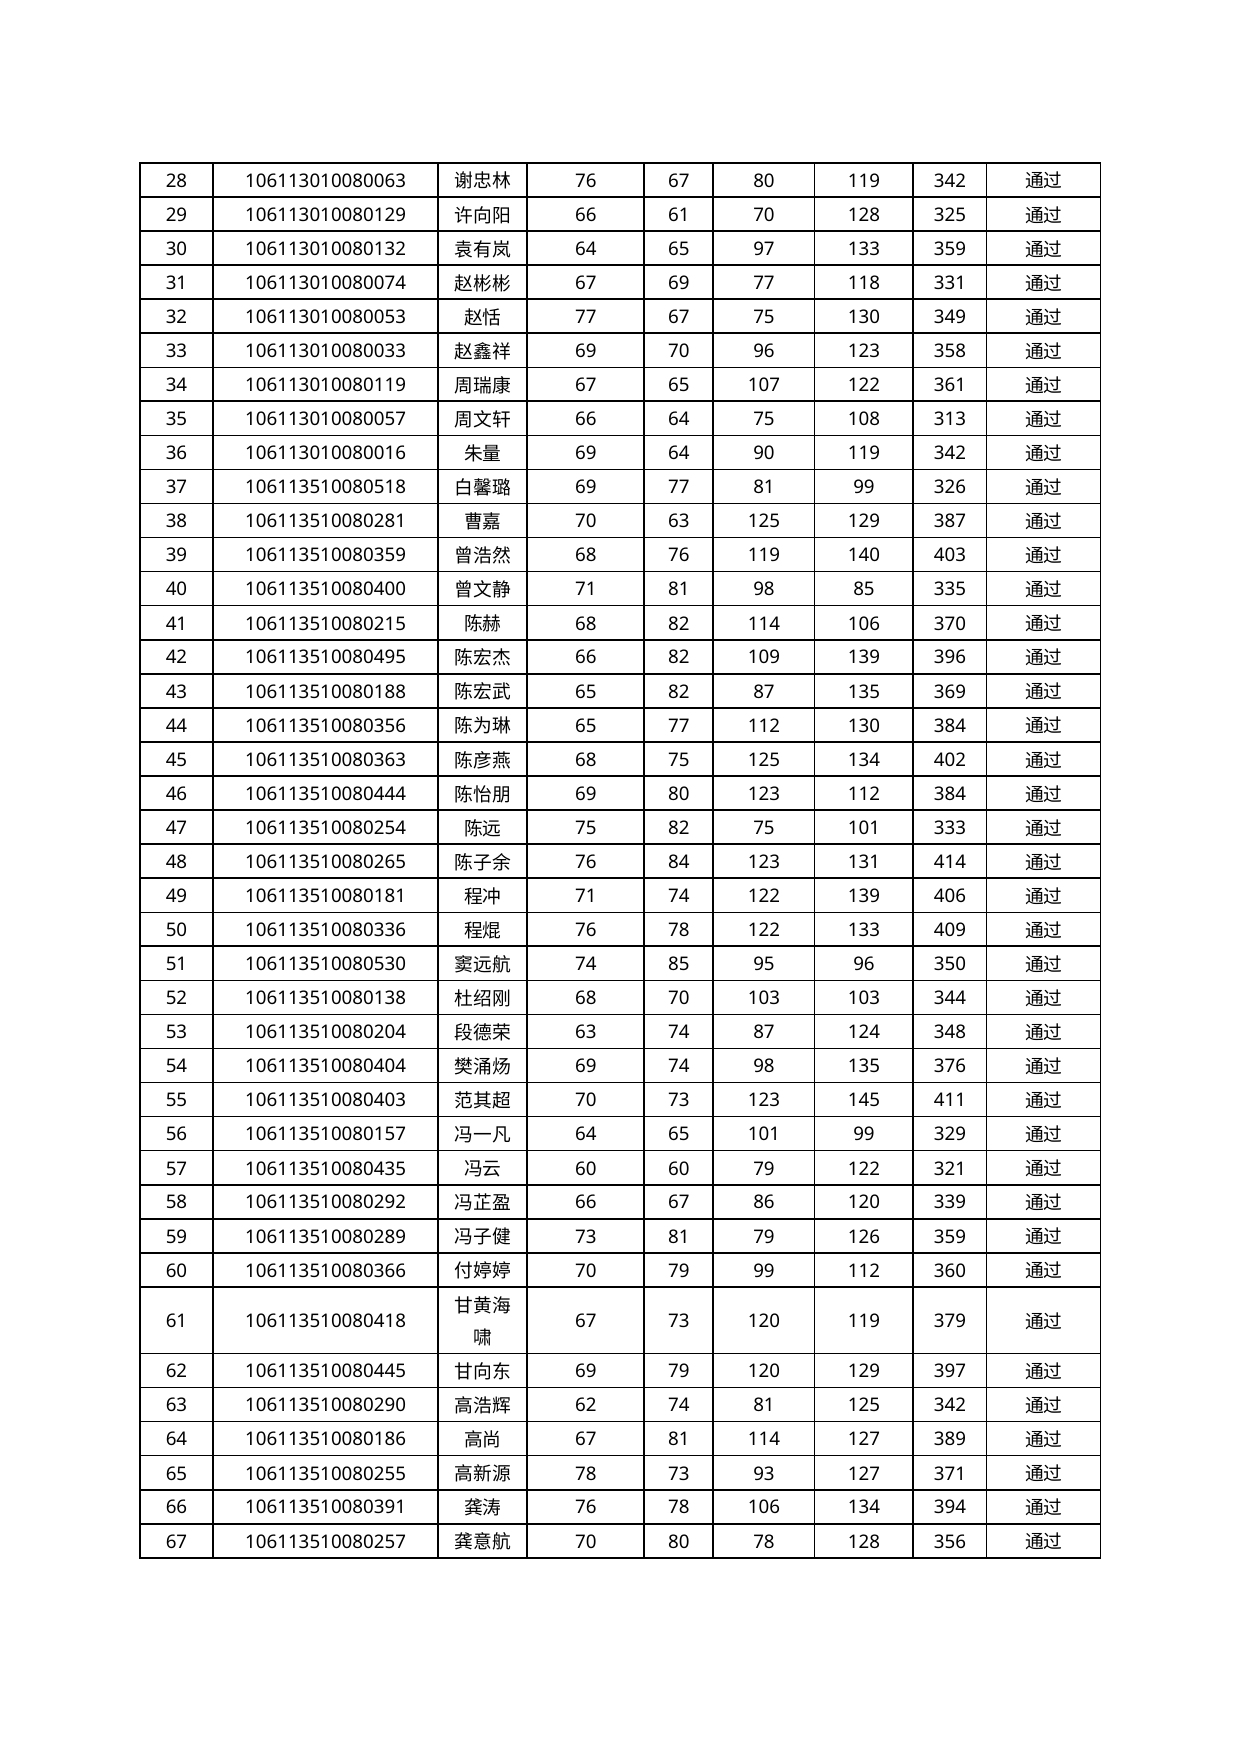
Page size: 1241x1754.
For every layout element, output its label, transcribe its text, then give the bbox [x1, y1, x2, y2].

table_cell 赵恬 [439, 300, 526, 332]
table_cell 106113510080336 [214, 913, 437, 945]
table_cell 通过 [987, 266, 1100, 298]
table_cell 窦远航 [439, 947, 526, 979]
table_cell 68 [528, 981, 643, 1013]
table_cell 通过 [987, 436, 1100, 468]
table_cell 119 [815, 436, 912, 468]
table_cell 131 [815, 845, 912, 877]
table_cell 361 [914, 368, 986, 400]
table_cell 43 [141, 675, 212, 707]
table_cell 124 [815, 1015, 912, 1048]
table_cell 119 [815, 164, 912, 196]
table_cell 389 [914, 1422, 986, 1455]
table_cell 85 [645, 947, 712, 979]
table_cell 龚涛 [439, 1491, 526, 1523]
table_cell 122 [714, 879, 814, 911]
table_cell 63 [528, 1015, 643, 1048]
table_cell 高浩辉 [439, 1388, 526, 1421]
table_cell 51 [141, 947, 212, 979]
table_cell 69 [645, 266, 712, 298]
table_cell 96 [714, 334, 814, 366]
table_cell 87 [714, 675, 814, 707]
table_cell 106113510080265 [214, 845, 437, 877]
table_cell 86 [714, 1186, 814, 1218]
table_cell 125 [815, 1388, 912, 1421]
table_cell 74 [528, 947, 643, 979]
table_cell 74 [645, 1015, 712, 1048]
table_cell 409 [914, 913, 986, 945]
table_cell 陈赫 [439, 606, 526, 639]
table_cell 65 [645, 1117, 712, 1150]
table_cell 77 [645, 470, 712, 503]
table_cell 78 [645, 1491, 712, 1523]
table_cell 33 [141, 334, 212, 366]
table_cell 高尚 [439, 1422, 526, 1455]
table_cell 140 [815, 538, 912, 571]
table_cell 冯子健 [439, 1220, 526, 1252]
table_cell 陈子余 [439, 845, 526, 877]
table_cell 69 [528, 777, 643, 809]
table_cell 98 [714, 572, 814, 605]
table_cell 106113510080518 [214, 470, 437, 503]
table_cell 69 [528, 436, 643, 468]
table_cell 63 [645, 504, 712, 537]
table_cell 通过 [987, 641, 1100, 673]
table_cell 125 [714, 504, 814, 537]
table_cell 65 [528, 675, 643, 707]
table_cell 通过 [987, 1117, 1100, 1150]
table_cell 335 [914, 572, 986, 605]
table_cell 66 [528, 641, 643, 673]
table_cell 122 [815, 368, 912, 400]
table_cell 369 [914, 675, 986, 707]
table_cell 陈宏杰 [439, 641, 526, 673]
table_cell 54 [141, 1049, 212, 1082]
table_cell 396 [914, 641, 986, 673]
table_cell 358 [914, 334, 986, 366]
table_cell 112 [815, 777, 912, 809]
table_cell 44 [141, 709, 212, 741]
table_cell 101 [815, 811, 912, 843]
table_cell 68 [528, 743, 643, 775]
table_cell 70 [528, 1083, 643, 1116]
table_cell 68 [528, 538, 643, 571]
table_cell 31 [141, 266, 212, 298]
table_cell 120 [714, 1288, 814, 1353]
table_cell 高新源 [439, 1456, 526, 1489]
table_cell 赵彬彬 [439, 266, 526, 298]
table_cell 119 [714, 538, 814, 571]
table_cell 120 [815, 1186, 912, 1218]
table_cell 55 [141, 1083, 212, 1116]
table_cell 135 [815, 675, 912, 707]
table_cell 付婷婷 [439, 1254, 526, 1286]
table_cell 109 [714, 641, 814, 673]
table_cell 130 [815, 300, 912, 332]
table_cell 通过 [987, 845, 1100, 877]
table_cell 379 [914, 1288, 986, 1353]
table_cell 112 [714, 709, 814, 741]
table_cell 通过 [987, 1083, 1100, 1116]
table_cell 30 [141, 232, 212, 264]
table_cell 76 [528, 1491, 643, 1523]
table_cell 甘黄海啸 [439, 1288, 526, 1353]
table_cell 75 [528, 811, 643, 843]
table_cell 66 [141, 1491, 212, 1523]
table_cell 75 [714, 300, 814, 332]
table_cell 通过 [987, 1151, 1100, 1184]
table_cell 122 [815, 1151, 912, 1184]
table_cell 376 [914, 1049, 986, 1082]
table_cell 106113510080366 [214, 1254, 437, 1286]
table_cell 112 [815, 1254, 912, 1286]
table_cell 128 [815, 1525, 912, 1557]
table_cell 128 [815, 198, 912, 230]
table_cell 程焜 [439, 913, 526, 945]
table_cell 90 [714, 436, 814, 468]
table_cell 106113510080281 [214, 504, 437, 537]
table_cell 120 [714, 1354, 814, 1387]
table_cell 74 [645, 879, 712, 911]
table_cell 74 [645, 1049, 712, 1082]
table_cell 106113010080129 [214, 198, 437, 230]
table_cell 70 [528, 1525, 643, 1557]
table_cell 406 [914, 879, 986, 911]
table_cell 402 [914, 743, 986, 775]
table_cell 106 [815, 606, 912, 639]
table_cell 99 [815, 470, 912, 503]
table_cell 冯一凡 [439, 1117, 526, 1150]
table_cell 通过 [987, 811, 1100, 843]
table_cell 69 [528, 1049, 643, 1082]
table_cell 67 [645, 300, 712, 332]
table_cell 106113010080119 [214, 368, 437, 400]
table_cell 106113010080033 [214, 334, 437, 366]
table_cell 66 [528, 198, 643, 230]
table_cell 333 [914, 811, 986, 843]
table_cell 67 [645, 164, 712, 196]
table_cell 139 [815, 879, 912, 911]
table_cell 60 [645, 1151, 712, 1184]
table_cell 119 [815, 1288, 912, 1353]
table_cell 329 [914, 1117, 986, 1150]
table_cell 123 [714, 845, 814, 877]
table_cell 通过 [987, 572, 1100, 605]
table_cell 77 [645, 709, 712, 741]
table_cell 106113510080418 [214, 1288, 437, 1353]
table_cell 通过 [987, 504, 1100, 537]
table_cell 135 [815, 1049, 912, 1082]
table_cell 97 [714, 232, 814, 264]
table_cell 106113510080445 [214, 1354, 437, 1387]
table_cell 106113510080257 [214, 1525, 437, 1557]
table_cell 64 [645, 436, 712, 468]
table_cell 93 [714, 1456, 814, 1489]
table_cell 36 [141, 436, 212, 468]
table_cell 106113010080057 [214, 402, 437, 434]
table_cell 75 [714, 811, 814, 843]
table_cell 64 [645, 402, 712, 434]
table_cell 81 [714, 1388, 814, 1421]
table_cell 106113510080444 [214, 777, 437, 809]
table_cell 79 [645, 1254, 712, 1286]
table_cell 95 [714, 947, 814, 979]
table_cell 133 [815, 232, 912, 264]
table_cell 360 [914, 1254, 986, 1286]
table_cell 106113010080016 [214, 436, 437, 468]
table_cell 414 [914, 845, 986, 877]
table_cell 通过 [987, 300, 1100, 332]
table_cell 139 [815, 641, 912, 673]
table_cell 50 [141, 913, 212, 945]
table_cell 106113510080359 [214, 538, 437, 571]
table_cell 106113510080186 [214, 1422, 437, 1455]
table_cell 99 [714, 1254, 814, 1286]
table_cell 42 [141, 641, 212, 673]
table_cell 曾文静 [439, 572, 526, 605]
table_cell 108 [815, 402, 912, 434]
table_cell 通过 [987, 879, 1100, 911]
table_cell 76 [528, 845, 643, 877]
table_cell 53 [141, 1015, 212, 1048]
table_cell 106113510080363 [214, 743, 437, 775]
table_cell 106113010080074 [214, 266, 437, 298]
table_cell 37 [141, 470, 212, 503]
table_cell 81 [645, 1422, 712, 1455]
table_cell 通过 [987, 1456, 1100, 1489]
table_cell 98 [714, 1049, 814, 1082]
table_cell 29 [141, 198, 212, 230]
table_cell 87 [714, 1015, 814, 1048]
table_cell 106113510080290 [214, 1388, 437, 1421]
table_cell 70 [528, 1254, 643, 1286]
table_cell 106113510080530 [214, 947, 437, 979]
table_cell 78 [645, 913, 712, 945]
table_cell 342 [914, 164, 986, 196]
table_cell 通过 [987, 709, 1100, 741]
table_cell 通过 [987, 402, 1100, 434]
table_cell 106113510080215 [214, 606, 437, 639]
table_cell 394 [914, 1491, 986, 1523]
table_cell 曹嘉 [439, 504, 526, 537]
table_cell 通过 [987, 538, 1100, 571]
table_cell 通过 [987, 164, 1100, 196]
table_cell 96 [815, 947, 912, 979]
table_cell 313 [914, 402, 986, 434]
table_cell 通过 [987, 1186, 1100, 1218]
table_cell 123 [714, 1083, 814, 1116]
table_cell 28 [141, 164, 212, 196]
table_cell 通过 [987, 1388, 1100, 1421]
table_cell 39 [141, 538, 212, 571]
table_cell 145 [815, 1083, 912, 1116]
table_cell 67 [141, 1525, 212, 1557]
table_cell 通过 [987, 198, 1100, 230]
table_cell 68 [528, 606, 643, 639]
table_cell 35 [141, 402, 212, 434]
table_cell 411 [914, 1083, 986, 1116]
table_cell 41 [141, 606, 212, 639]
table_cell 陈远 [439, 811, 526, 843]
table_cell 75 [645, 743, 712, 775]
table_cell 106113510080356 [214, 709, 437, 741]
table_cell 106113510080495 [214, 641, 437, 673]
table_cell 61 [645, 198, 712, 230]
table_cell 通过 [987, 947, 1100, 979]
table_cell 陈彦燕 [439, 743, 526, 775]
table_cell 通过 [987, 675, 1100, 707]
table_cell 许向阳 [439, 198, 526, 230]
table_cell 342 [914, 436, 986, 468]
table_cell 384 [914, 709, 986, 741]
table_cell 134 [815, 1491, 912, 1523]
table_cell 47 [141, 811, 212, 843]
table_cell 通过 [987, 606, 1100, 639]
table_cell 101 [714, 1117, 814, 1150]
table_cell 63 [141, 1388, 212, 1421]
table_cell 339 [914, 1186, 986, 1218]
table_cell 58 [141, 1186, 212, 1218]
table_cell 106113510080255 [214, 1456, 437, 1489]
table_cell 60 [528, 1151, 643, 1184]
table_cell 82 [645, 641, 712, 673]
table_cell 71 [528, 572, 643, 605]
table_cell 陈宏武 [439, 675, 526, 707]
table_cell 70 [645, 981, 712, 1013]
table_cell 65 [141, 1456, 212, 1489]
table_cell 71 [528, 879, 643, 911]
table_cell 359 [914, 232, 986, 264]
table_cell 67 [528, 1422, 643, 1455]
table_cell 段德荣 [439, 1015, 526, 1048]
table_cell 79 [645, 1354, 712, 1387]
table_cell 78 [528, 1456, 643, 1489]
table_cell 106113510080391 [214, 1491, 437, 1523]
table_cell 325 [914, 198, 986, 230]
table_cell 384 [914, 777, 986, 809]
table_cell 123 [714, 777, 814, 809]
table_cell 范其超 [439, 1083, 526, 1116]
table_cell 64 [528, 232, 643, 264]
table_cell 甘向东 [439, 1354, 526, 1387]
table_cell 78 [714, 1525, 814, 1557]
table_cell 通过 [987, 470, 1100, 503]
table_cell 79 [714, 1151, 814, 1184]
table_cell 126 [815, 1220, 912, 1252]
table_cell 387 [914, 504, 986, 537]
table_cell 59 [141, 1220, 212, 1252]
table_cell 61 [141, 1288, 212, 1353]
table_cell 32 [141, 300, 212, 332]
table_cell 76 [528, 164, 643, 196]
table_cell 371 [914, 1456, 986, 1489]
table_cell 陈怡朋 [439, 777, 526, 809]
table_cell 81 [645, 1220, 712, 1252]
table_cell 67 [528, 266, 643, 298]
table_cell 56 [141, 1117, 212, 1150]
table_cell 通过 [987, 1422, 1100, 1455]
table_cell 通过 [987, 368, 1100, 400]
table_cell 通过 [987, 743, 1100, 775]
table_cell 106113510080292 [214, 1186, 437, 1218]
table_cell 通过 [987, 777, 1100, 809]
table_cell 106113510080254 [214, 811, 437, 843]
table_cell 通过 [987, 1288, 1100, 1353]
table_cell 67 [645, 1186, 712, 1218]
table_cell 81 [645, 572, 712, 605]
table_cell 106 [714, 1491, 814, 1523]
table_cell 84 [645, 845, 712, 877]
table_cell 通过 [987, 981, 1100, 1013]
table_cell 40 [141, 572, 212, 605]
table_cell 125 [714, 743, 814, 775]
table_cell 通过 [987, 1491, 1100, 1523]
table_cell 67 [528, 368, 643, 400]
table_cell 349 [914, 300, 986, 332]
table_cell 65 [528, 709, 643, 741]
table_cell 82 [645, 675, 712, 707]
table_cell 370 [914, 606, 986, 639]
table_cell 77 [528, 300, 643, 332]
table_cell 朱量 [439, 436, 526, 468]
table_cell 80 [645, 777, 712, 809]
table_cell 359 [914, 1220, 986, 1252]
table_cell 73 [645, 1083, 712, 1116]
table_cell 80 [645, 1525, 712, 1557]
table_cell 通过 [987, 1254, 1100, 1286]
table_cell 69 [528, 470, 643, 503]
table_cell 331 [914, 266, 986, 298]
table_cell 袁有岚 [439, 232, 526, 264]
table_cell 周瑞康 [439, 368, 526, 400]
table_cell 76 [528, 913, 643, 945]
table_cell 106113510080404 [214, 1049, 437, 1082]
table_cell 65 [645, 232, 712, 264]
table_cell 46 [141, 777, 212, 809]
table_cell 通过 [987, 1220, 1100, 1252]
table_cell 73 [645, 1456, 712, 1489]
table_cell 73 [645, 1288, 712, 1353]
table_cell 49 [141, 879, 212, 911]
table_cell 冯芷盈 [439, 1186, 526, 1218]
table_cell 326 [914, 470, 986, 503]
table_cell 70 [714, 198, 814, 230]
table_cell 106113510080181 [214, 879, 437, 911]
table_cell 66 [528, 402, 643, 434]
table_cell 85 [815, 572, 912, 605]
table_cell 348 [914, 1015, 986, 1048]
table_cell 130 [815, 709, 912, 741]
table_cell 樊涌炀 [439, 1049, 526, 1082]
table_cell 114 [714, 1422, 814, 1455]
table_cell 周文轩 [439, 402, 526, 434]
table_cell 龚意航 [439, 1525, 526, 1557]
table_cell 程冲 [439, 879, 526, 911]
table_cell 118 [815, 266, 912, 298]
table_cell 82 [645, 811, 712, 843]
table_cell 通过 [987, 913, 1100, 945]
table_cell 64 [141, 1422, 212, 1455]
table_cell 397 [914, 1354, 986, 1387]
table_cell 白馨璐 [439, 470, 526, 503]
table_cell 60 [141, 1254, 212, 1286]
table_cell 69 [528, 1354, 643, 1387]
table_cell 122 [714, 913, 814, 945]
table_cell 76 [645, 538, 712, 571]
table_cell 38 [141, 504, 212, 537]
table_cell 79 [714, 1220, 814, 1252]
table_cell 62 [141, 1354, 212, 1387]
table_cell 82 [645, 606, 712, 639]
table_cell 127 [815, 1422, 912, 1455]
table_cell 103 [815, 981, 912, 1013]
table_cell 106113510080188 [214, 675, 437, 707]
table_cell 谢忠林 [439, 164, 526, 196]
table_cell 106113510080435 [214, 1151, 437, 1184]
table_cell 114 [714, 606, 814, 639]
table_cell 133 [815, 913, 912, 945]
table_cell 106113510080403 [214, 1083, 437, 1116]
table_cell 杜绍刚 [439, 981, 526, 1013]
table_cell 通过 [987, 1525, 1100, 1557]
table_cell 通过 [987, 1049, 1100, 1082]
table_cell 45 [141, 743, 212, 775]
table_cell 344 [914, 981, 986, 1013]
table_cell 106113510080289 [214, 1220, 437, 1252]
table_cell 66 [528, 1186, 643, 1218]
table_cell 321 [914, 1151, 986, 1184]
table_cell 34 [141, 368, 212, 400]
table_cell 106113010080132 [214, 232, 437, 264]
table_cell 赵鑫祥 [439, 334, 526, 366]
table_cell 65 [645, 368, 712, 400]
table_cell 80 [714, 164, 814, 196]
table_cell 106113510080138 [214, 981, 437, 1013]
table_cell 106113510080157 [214, 1117, 437, 1150]
table_cell 70 [528, 504, 643, 537]
table_cell 106113510080204 [214, 1015, 437, 1048]
table_cell 62 [528, 1388, 643, 1421]
table_cell 通过 [987, 1015, 1100, 1048]
table_cell 129 [815, 1354, 912, 1387]
table_cell 77 [714, 266, 814, 298]
table_cell 103 [714, 981, 814, 1013]
table_cell 通过 [987, 232, 1100, 264]
table_cell 52 [141, 981, 212, 1013]
table_cell 129 [815, 504, 912, 537]
table_cell 64 [528, 1117, 643, 1150]
table_cell 106113510080400 [214, 572, 437, 605]
table_cell 403 [914, 538, 986, 571]
table_cell 57 [141, 1151, 212, 1184]
table_cell 127 [815, 1456, 912, 1489]
table_cell 106113010080063 [214, 164, 437, 196]
table_cell 70 [645, 334, 712, 366]
table_cell 356 [914, 1525, 986, 1557]
table_cell 350 [914, 947, 986, 979]
table_cell 134 [815, 743, 912, 775]
table_cell 67 [528, 1288, 643, 1353]
table_cell 81 [714, 470, 814, 503]
table_cell 陈为琳 [439, 709, 526, 741]
table_cell 48 [141, 845, 212, 877]
table_cell 69 [528, 334, 643, 366]
table_cell 74 [645, 1388, 712, 1421]
table_cell 曾浩然 [439, 538, 526, 571]
table_cell 通过 [987, 1354, 1100, 1387]
table_cell 75 [714, 402, 814, 434]
table_cell 342 [914, 1388, 986, 1421]
table_cell 99 [815, 1117, 912, 1150]
table_cell 73 [528, 1220, 643, 1252]
table_cell 冯云 [439, 1151, 526, 1184]
table_cell 通过 [987, 334, 1100, 366]
table_cell 106113010080053 [214, 300, 437, 332]
table_cell 107 [714, 368, 814, 400]
table_cell 123 [815, 334, 912, 366]
